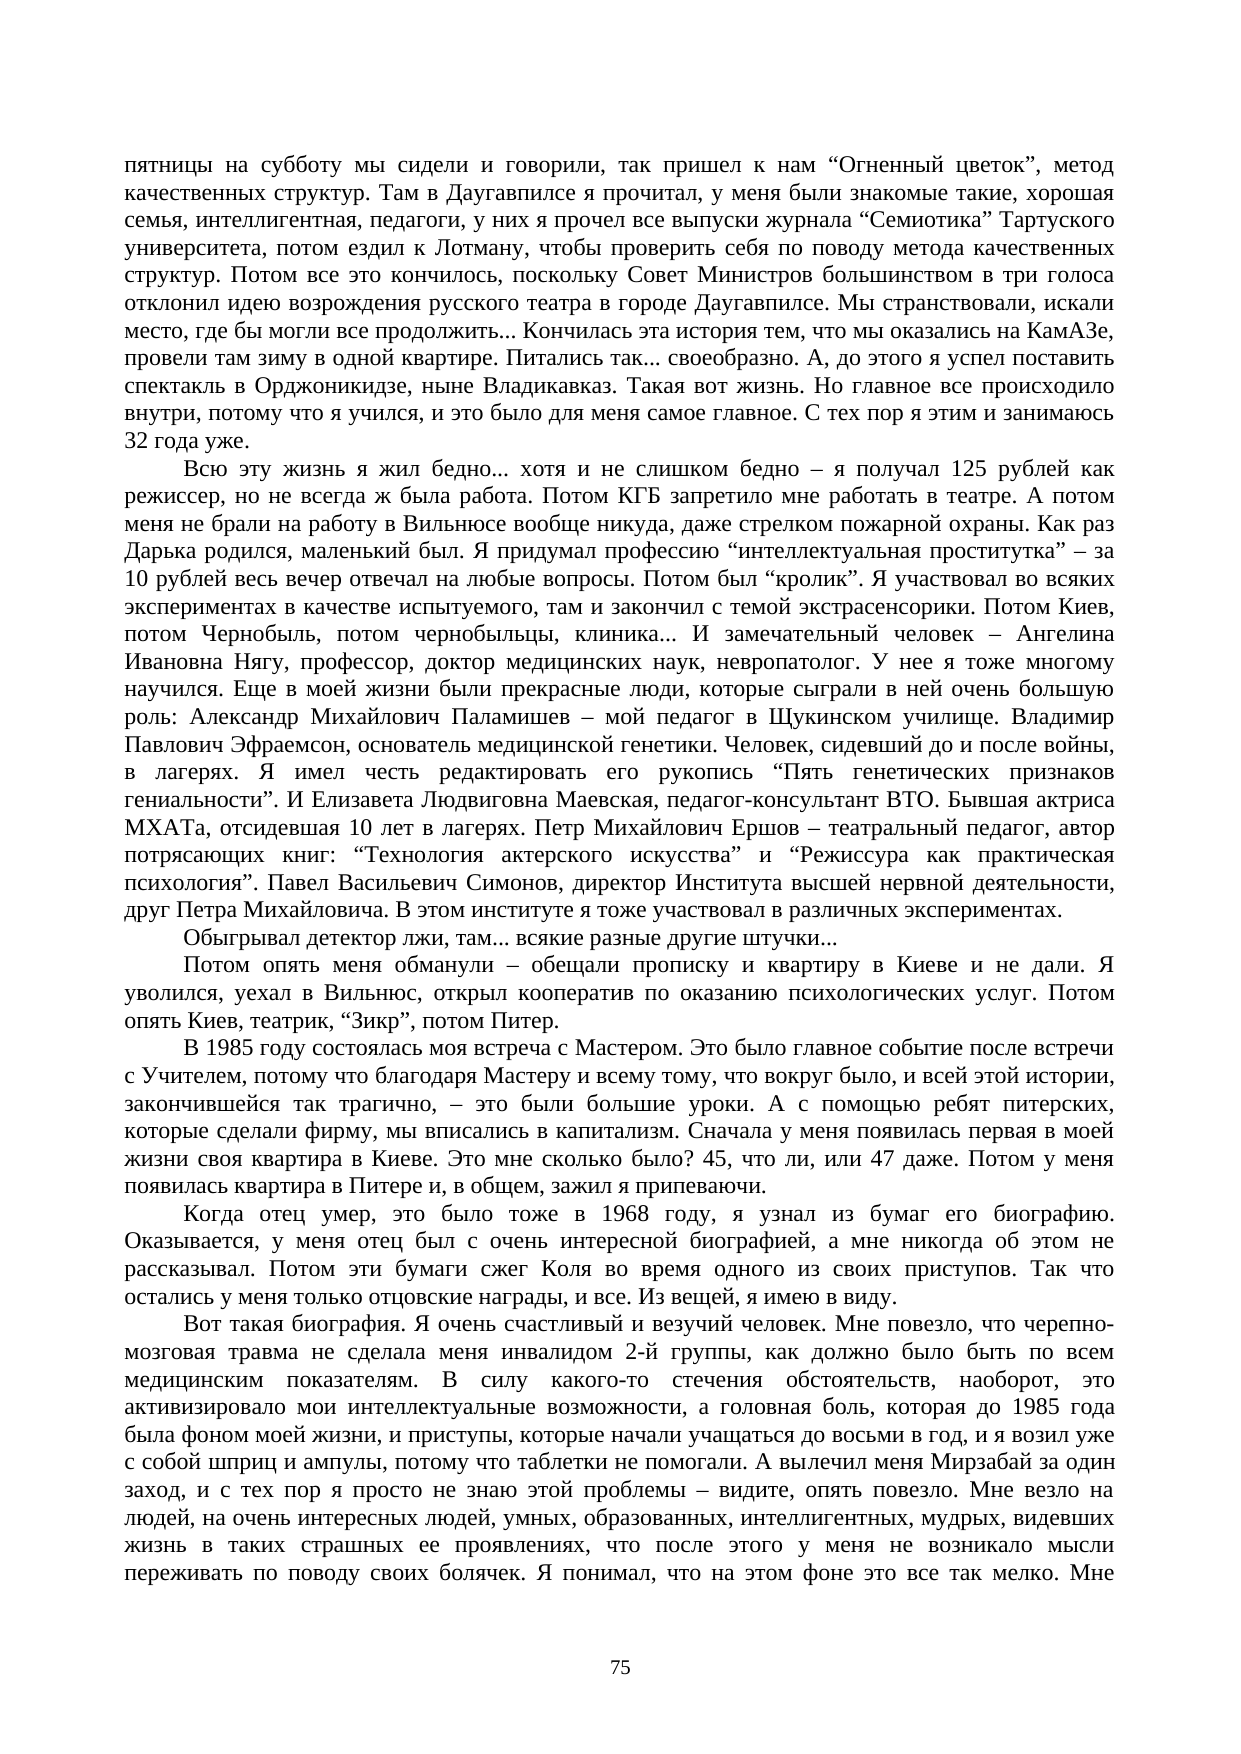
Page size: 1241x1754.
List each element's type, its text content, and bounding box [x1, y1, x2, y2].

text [124, 1309, 1116, 1585]
text Обыгрывал детектор лжи, там... всякие разные другие штучки... [124, 923, 1116, 951]
text Всю эту жизнь я жил бедно... хотя и не слишком бедно – я получал 125 рублей как режиссер, но не всегда ж была работа. Потом КГБ запретило мне работать в театре. А потом меня не брали на работу в Вильнюсе вообще никуда, даже стрелком пожарной охраны. Как раз Дарька родился, маленький был. Я придумал профессию “интеллектуальная проститутка” – за 10 рублей весь вечер отвечал на любые вопросы. Потом был “кролик”. Я участвовал во всяких экспериментах в качестве испытуемого, там и закончил с темой экстрасенсорики. Потом Киев, потом Чернобыль, потом чернобыльцы, клиника... И замечательный человек – Ангелина Ивановна Нягу, профессор, доктор медицинских наук, невропатолог. У нее я тоже многому научился. Еще в моей жизни были прекрасные люди, которые сыграли в ней очень большую роль: Александр Михайлович Паламишев – мой педагог в Щукинском училище. Владимир Павлович Эфраемсон, основатель медицинской генетики. Человек, сидевший до и после войны, в лагерях. Я имел честь редактировать его рукопись “Пять генетических признаков гениальности”. И Елизавета Людвиговна Маевская, педагог-консультант ВТО. Бывшая актриса МХАТа, отсидевшая 10 лет в лагерях. Петр Михайлович Ершов – театральный педагог, автор потрясающих книг: “Технология актерского искусства” и “Режиссура как практическая психология”. Павел Васильевич Симонов, директор Института высшей нервной деятельности, друг Петра Михайловича. В этом институте я тоже участвовал в различных экспериментах. [124, 454, 1116, 923]
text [124, 150, 1116, 454]
text Когда отец умер, это было тоже в 1968 году, я узнал из бумаг его биографию. Оказывается, у меня отец был с очень интересной биографией, а мне никогда об этом не рассказывал. Потом эти бумаги сжег Коля во время одного из своих приступов. Так что остались у меня только отцовские награды, и все. Из вещей, я имею в виду. [124, 1199, 1116, 1309]
text В 1985 году состоялась моя встреча с Мастером. Это было главное событие после встречи с Учителем, потому что благодаря Мастеру и всему тому, что вокруг было, и всей этой истории, закончившейся так трагично, – это были большие уроки. А с помощью ребят питерских, которые сделали фирму, мы вписались в капитализм. Сначала у меня появилась первая в моей жизни своя квартира в Киеве. Это мне сколько было? 45, что ли, или 47 даже. Потом у меня появилась квартира в Питере и, в общем, зажил я припеваючи. [124, 1033, 1116, 1199]
text Потом опять меня обманули – обещали прописку и квартиру в Киеве и не дали. Я уволился, уехал в Вильнюс, открыл кооператив по оказанию психологических услуг. Потом опять Киев, театрик, “Зикр”, потом Питер. [124, 951, 1116, 1033]
